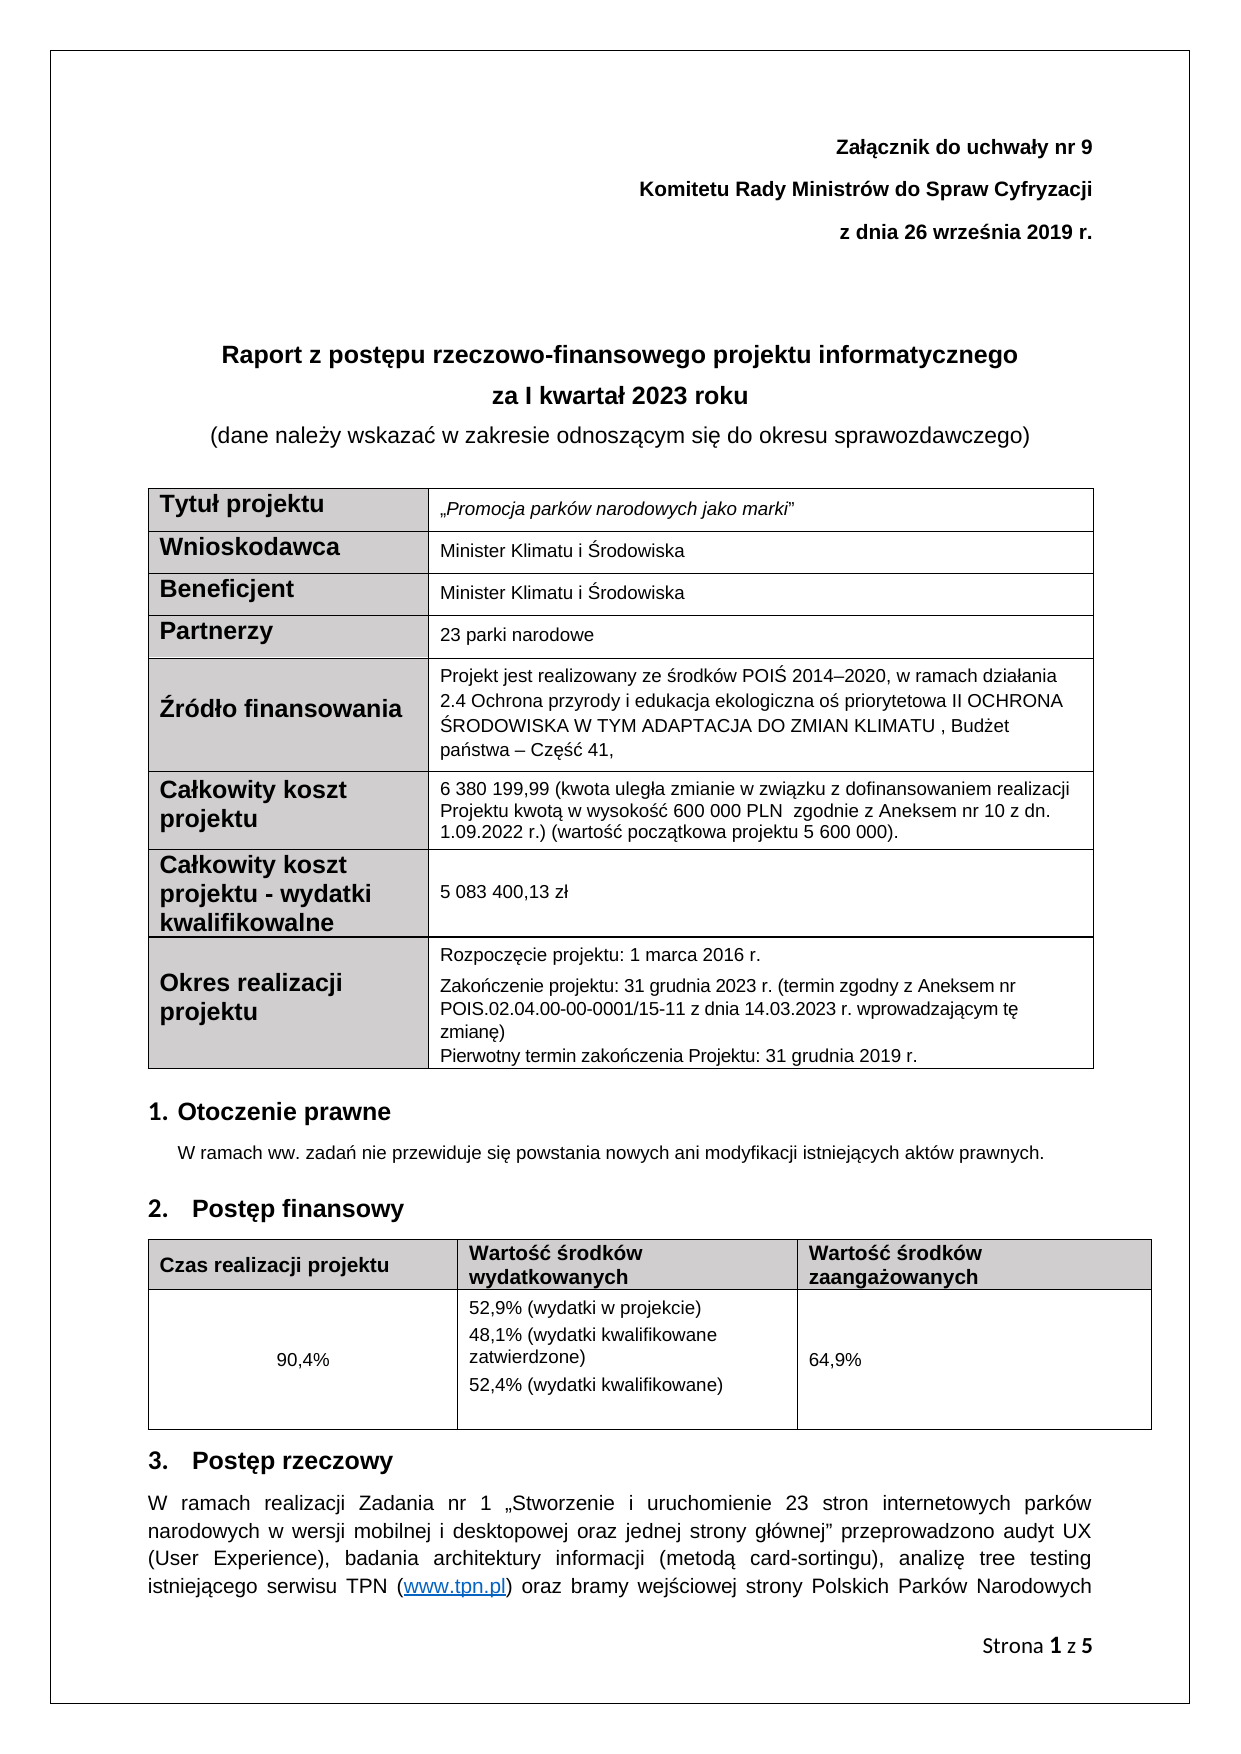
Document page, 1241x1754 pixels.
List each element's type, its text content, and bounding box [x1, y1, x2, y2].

subtitle Postęp finansowy [148, 1191, 1093, 1224]
subtitle za I kwartał 2023 roku [148, 381, 1093, 410]
table_cell Źródło finansowania [149, 659, 428, 771]
text Komitetu Rady Ministrów do Spraw Cyfryzacji [148, 177, 1093, 201]
table_cell Minister Klimatu i Środowiska [429, 574, 1093, 615]
table_header Czas realizacji projektu [149, 1240, 457, 1289]
table_header „Promocja parków narodowych jako marki” [429, 489, 1093, 531]
text (dane należy wskazać w zakresie odnoszącym się do okresu sprawozdawczego) [148, 422, 1093, 449]
table_header Wartość środków zaangażowanych [798, 1240, 1151, 1289]
table_cell 6 380 199,99 (kwota uległa zmianie w związku z dofinansowaniem realizacji Projektu kwotą w wysokość 600 000 PLN zgodnie z Aneksem nr 10 z dn. 1.09.2022 r.) (wartość początkowa projektu 5 600 000). [429, 772, 1093, 849]
table_cell Rozpoczęcie projektu: 1 marca 2016 r. Zakończenie projektu: 31 grudnia 2023 r. (termin zgodny z Aneksem nr POIS.02.04.00-00-0001/15-11 z dnia 14.03.2023 r. wprowadzającym tę zmianę) Pierwotny termin zakończenia Projektu: 31 grudnia 2019 r. [429, 938, 1093, 1068]
table_cell 64,9% [798, 1290, 1151, 1429]
table_cell Całkowity koszt projektu [149, 772, 428, 849]
table_cell 23 parki narodowe [429, 616, 1093, 657]
table_cell Wnioskodawca [149, 532, 428, 573]
subtitle W ramach ww. zadań nie przewiduje się powstania nowych ani modyfikacji istniejących aktów prawnych. [148, 1142, 1093, 1164]
table_cell Partnerzy [149, 616, 428, 657]
subtitle Raport z postępu rzeczowo-finansowego projektu informatycznego [148, 340, 1093, 369]
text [148, 1491, 1093, 1597]
text Załącznik do uchwały nr 9 [148, 135, 1093, 159]
table_cell Minister Klimatu i Środowiska [429, 532, 1093, 573]
table_cell Beneficjent [149, 574, 428, 615]
subtitle Postęp rzeczowy [148, 1443, 1093, 1476]
text z dnia 26 września 2019 r. [148, 220, 1093, 244]
table_header Tytuł projektu [149, 489, 428, 531]
table_cell 52,9% (wydatki w projekcie) 48,1% (wydatki kwalifikowane zatwierdzone) 52,4% (wydatki kwalifikowane) [458, 1290, 797, 1429]
table_cell 5 083 400,13 zł [429, 850, 1093, 936]
table_header Wartość środków wydatkowanych [458, 1240, 797, 1289]
subtitle Otoczenie prawne [148, 1094, 1063, 1127]
table_cell Całkowity koszt projektu - wydatki kwalifikowalne [149, 850, 428, 936]
table_cell 90,4% [149, 1290, 457, 1429]
table_cell Okres realizacji projektu [149, 938, 428, 1068]
table_cell Projekt jest realizowany ze środków POIŚ 2014–2020, w ramach działania 2.4 Ochrona przyrody i edukacja ekologiczna oś priorytetowa II OCHRONA ŚRODOWISKA W TYM ADAPTACJA DO ZMIAN KLIMATU , Budżet państwa – Część 41, [429, 659, 1093, 771]
